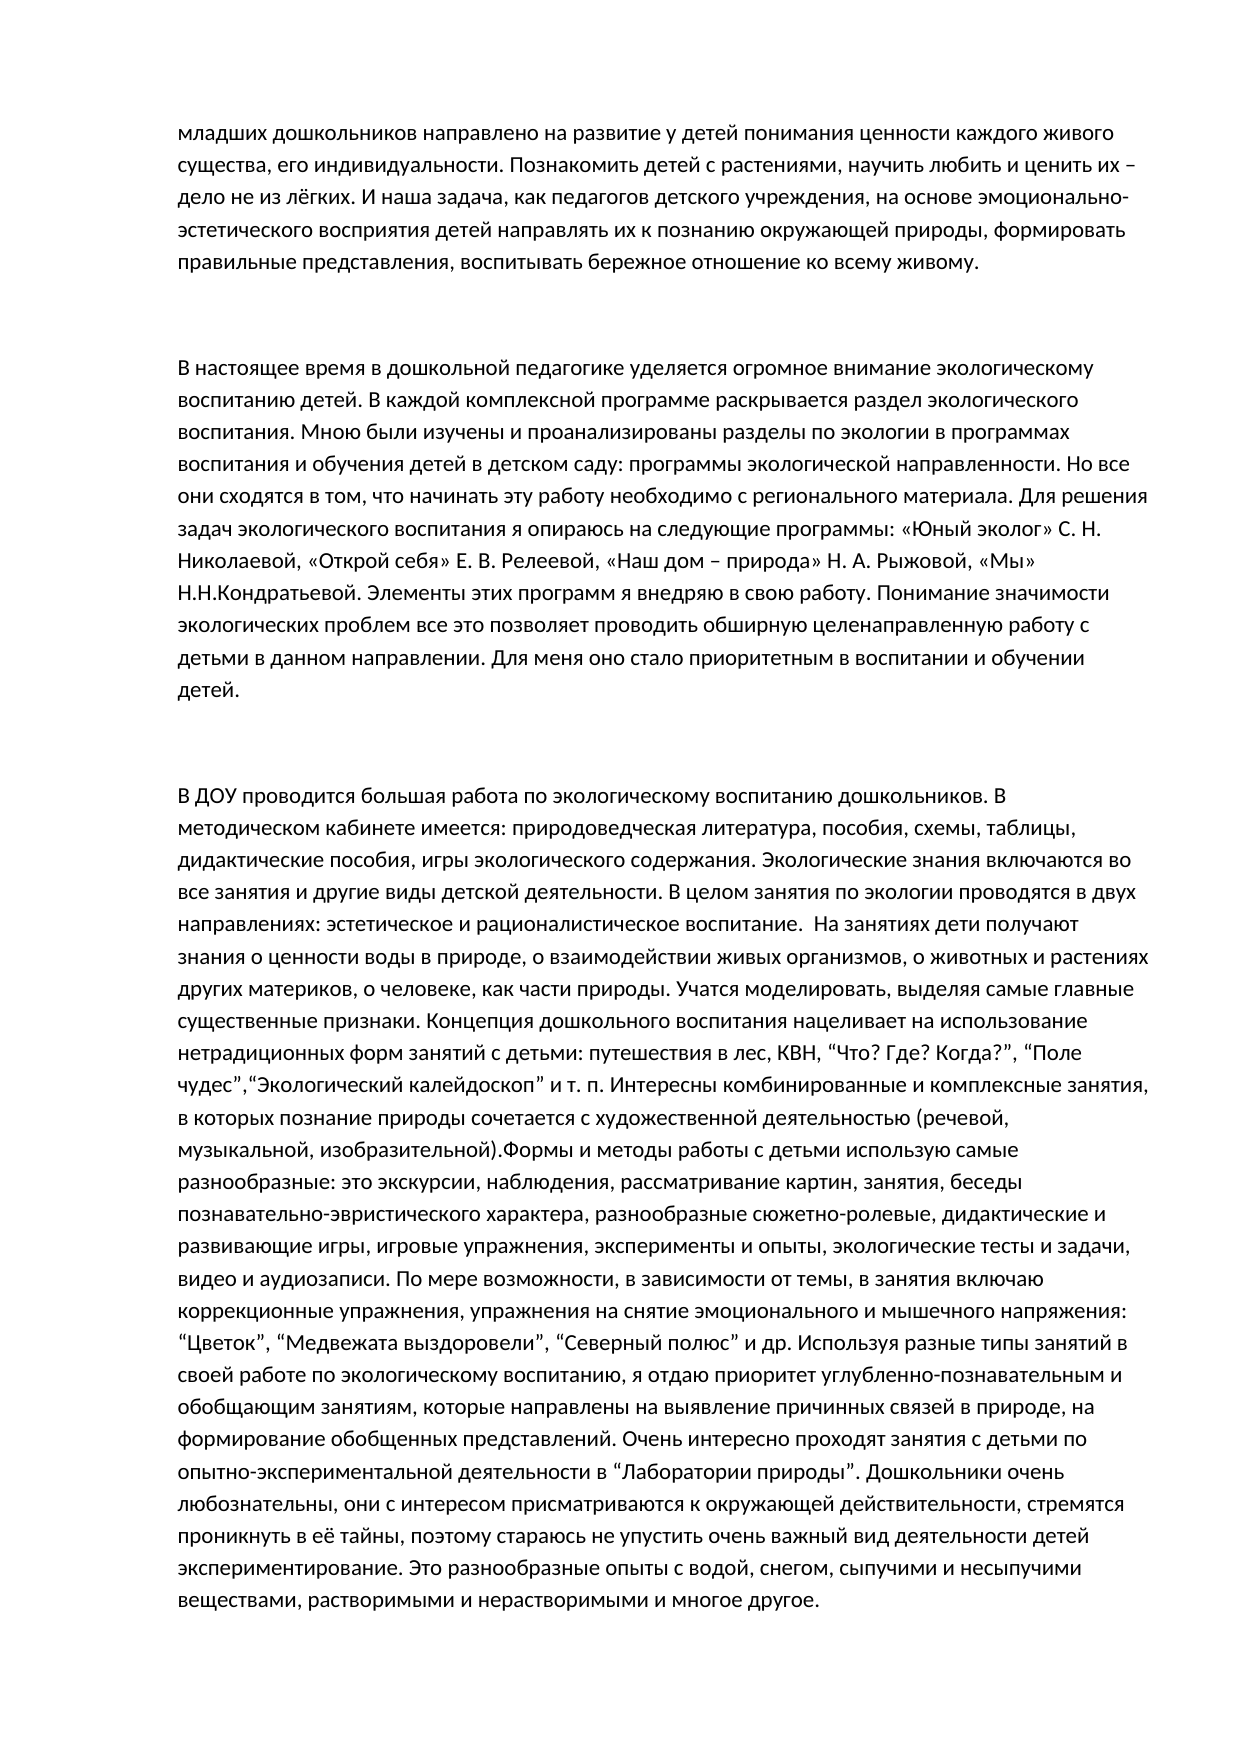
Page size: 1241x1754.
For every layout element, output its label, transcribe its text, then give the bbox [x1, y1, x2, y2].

text В ДОУ проводится большая работа по экологическому воспитанию дошкольников. В методическом кабинете имеется: природоведческая литература, пособия, схемы, таблицы, дидактические пособия, игры экологического содержания. Экологические знания включаются во все занятия и другие виды детской деятельности. В целом занятия по экологии проводятся в двух направлениях: эстетическое и рационалистическое воспитание. На занятиях дети получают знания о ценности воды в природе, о взаимодействии живых организмов, о животных и растениях других материков, о человеке, как части природы. Учатся моделировать, выделяя самые главные существенные признаки. Концепция дошкольного воспитания нацеливает на использование нетрадиционных форм занятий с детьми: путешествия в лес, КВН, “Что? Где? Когда?”, “Поле чудес”,“Экологический калейдоскоп” и т. п. Интересны комбинированные и комплексные занятия, в которых познание природы сочетается с художественной деятельностью (речевой, музыкальной, изобразительной).Формы и методы работы с детьми использую самые разнообразные: это экскурсии, наблюдения, рассматривание картин, занятия, беседы познавательно-эвристического характера, разнообразные сюжетно-ролевые, дидактические и развивающие игры, игровые упражнения, эксперименты и опыты, экологические тесты и задачи, видео и аудиозаписи. По мере возможности, в зависимости от темы, в занятия включаю коррекционные упражнения, упражнения на снятие эмоционального и мышечного напряжения: “Цветок”, “Медвежата выздоровели”, “Северный полюс” и др. Используя разные типы занятий в своей работе по экологическому воспитанию, я отдаю приоритет углубленно-познавательным и обобщающим занятиям, которые направлены на выявление причинных связей в природе, на формирование обобщенных представлений. Очень интересно проходят занятия с детьми по опытно-экспериментальной деятельности в “Лаборатории природы”. Дошкольники очень любознательны, они с интересом присматриваются к окружающей действительности, стремятся проникнуть в её тайны, поэтому стараюсь не упустить очень важный вид деятельности детей экспериментирование. Это разнообразные опыты с водой, снегом, сыпучими и несыпучими веществами, растворимыми и нерастворимыми и многое другое. [177, 781, 1152, 1613]
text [177, 118, 1152, 275]
text В настоящее время в дошкольной педагогике уделяется огромное внимание экологическому воспитанию детей. В каждой комплексной программе раскрывается раздел экологического воспитания. Мною были изучены и проанализированы разделы по экологии в программах воспитания и обучения детей в детском саду: программы экологической направленности. Но все они сходятся в том, что начинать эту работу необходимо с регионального материала. Для решения задач экологического воспитания я опираюсь на следующие программы: «Юный эколог» С. Н. Николаевой, «Открой себя» Е. В. Релеевой, «Наш дом – природа» Н. А. Рыжовой, «Мы» Н.Н.Кондратьевой. Элементы этих программ я внедряю в свою работу. Понимание значимости экологических проблем все это позволяет проводить обширную целенаправленную работу с детьми в данном направлении. Для меня оно стало приоритетным в воспитании и обучении детей. [177, 353, 1152, 703]
